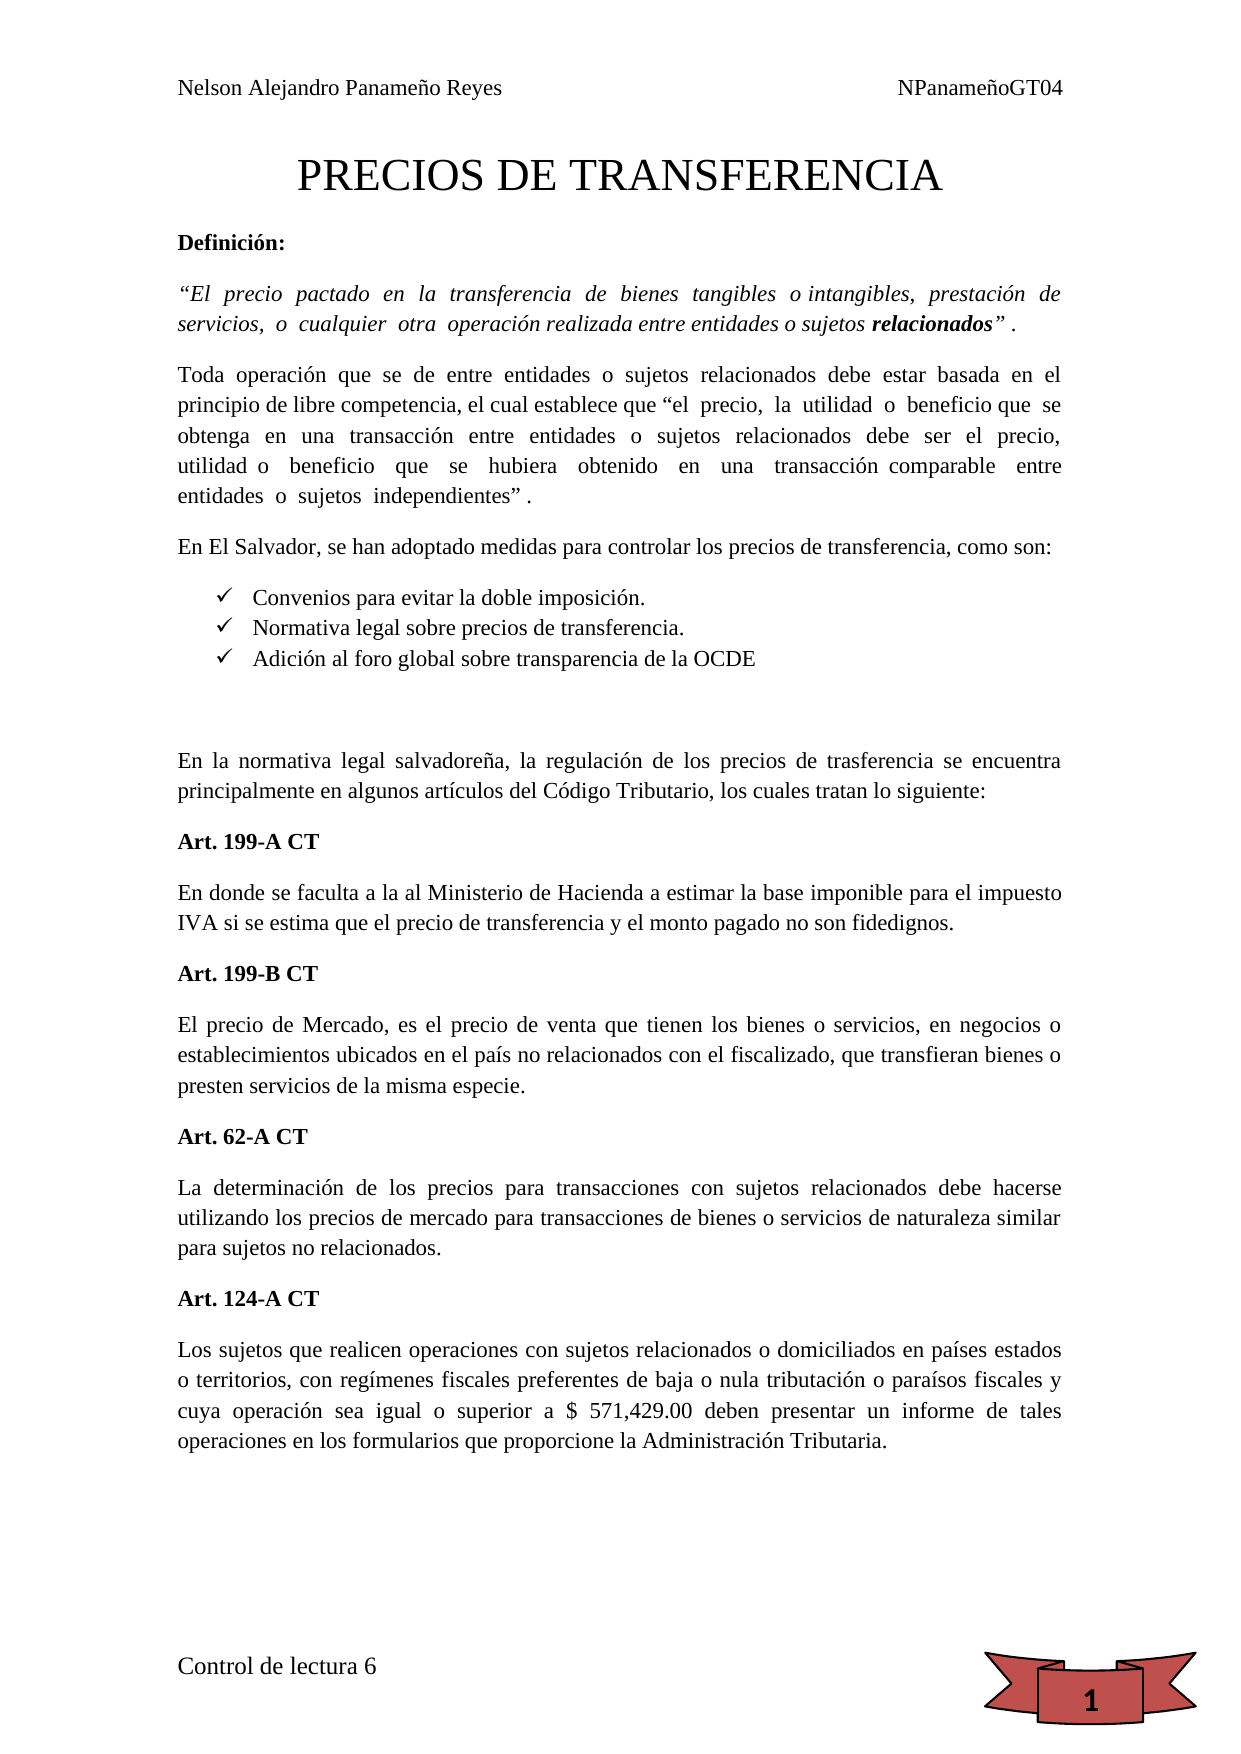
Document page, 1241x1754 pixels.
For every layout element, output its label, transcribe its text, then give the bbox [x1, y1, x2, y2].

list Adición al foro global sobre transparencia de la OCDE [215, 644, 1063, 671]
text Toda operación que se de entre entidades o sujetos relacionados debe estar basada en el principio de libre competencia, el cual establece que “el precio, la utilidad o beneficio que se obtenga en una transacción entre entidades o sujetos relacionados debe ser el precio, utilidad o beneficio que se hubiera obtenido en una transacción comparable entre entidades o sujetos independientes” . [177, 361, 1063, 508]
text Definición: [177, 229, 1063, 255]
text Los sujetos que realicen operaciones con sujetos relacionados o domiciliados en países estados o territorios, con regímenes fiscales preferentes de baja o nula tributación o paraísos fiscales y cuya operación sea igual o superior a $ 571,429.00 deben presentar un informe de tales operaciones en los formularios que proporcione la Administración Tributaria. [177, 1336, 1063, 1453]
text Art. 124-A CT [177, 1285, 1063, 1312]
text En El Salvador, se han adoptado medidas para controlar los precios de transferencia, como son: [177, 533, 1063, 559]
text La determinación de los precios para transacciones con sujetos relacionados debe hacerse utilizando los precios de mercado para transacciones de bienes o servicios de naturaleza similar para sujetos no relacionados. [177, 1174, 1063, 1261]
text PRECIOS DE TRANSFERENCIA [177, 148, 1063, 200]
list Normativa legal sobre precios de transferencia. [215, 614, 1063, 641]
text En donde se faculta a la al Ministerio de Hacienda a estimar la base imponible para el impuesto IVA si se estima que el precio de transferencia y el monto pagado no son fidedignos. [177, 879, 1063, 936]
text Art. 199-A CT [177, 828, 1063, 854]
list Convenios para evitar la doble imposición. [215, 584, 1063, 611]
text Art. 199-B CT [177, 960, 1063, 987]
text En la normativa legal salvadoreña, la regulación de los precios de trasferencia se encuentra principalmente en algunos artículos del Código Tributario, los cuales tratan lo siguiente: [177, 747, 1063, 803]
text Art. 62-A CT [177, 1123, 1063, 1149]
text “El precio pactado en la transferencia de bienes tangibles o intangibles, prestación de servicios, o cualquier otra operación realizada entre entidades o sujetos relacionados” . [177, 280, 1063, 337]
text El precio de Mercado, es el precio de venta que tienen los bienes o servicios, en negocios o establecimientos ubicados en el país no relacionados con el fiscalizado, que transfieran bienes o presten servicios de la misma especie. [177, 1011, 1063, 1098]
